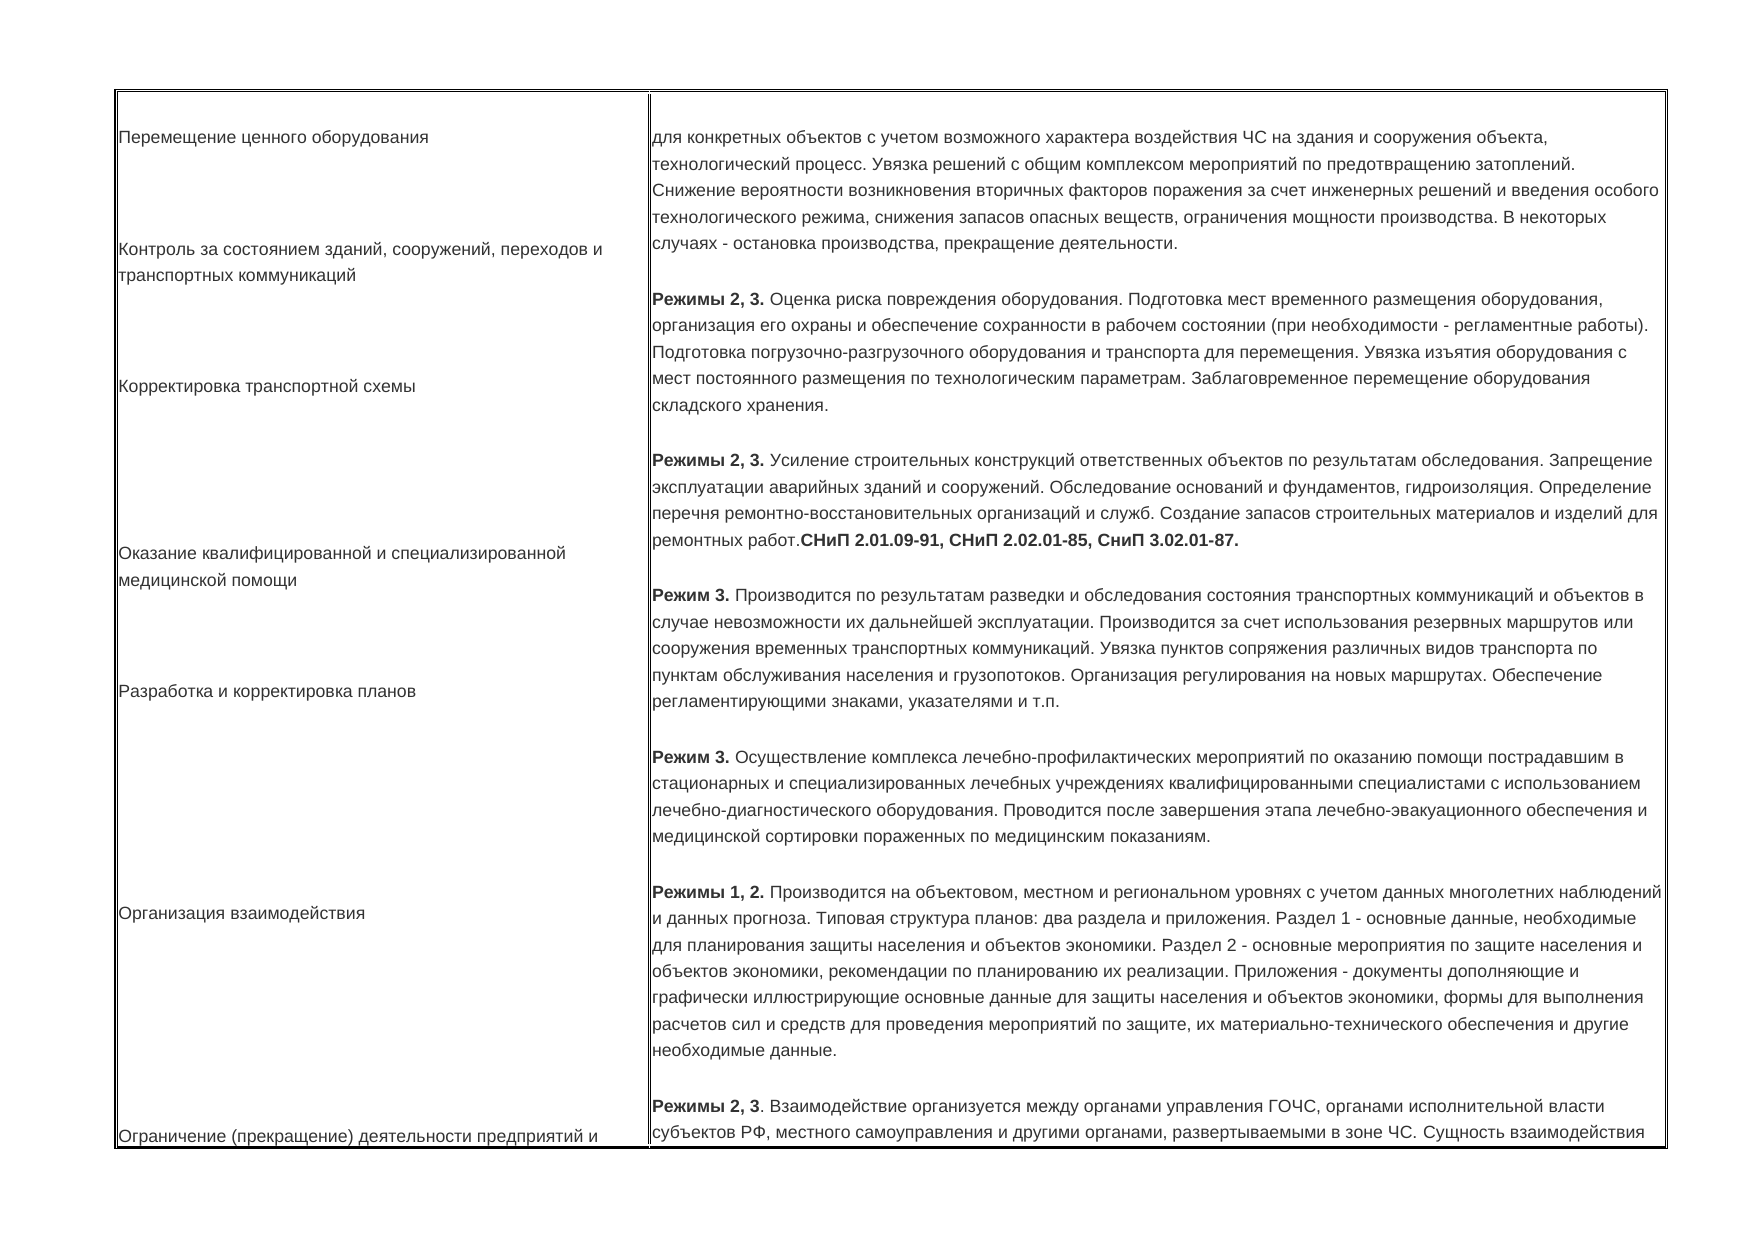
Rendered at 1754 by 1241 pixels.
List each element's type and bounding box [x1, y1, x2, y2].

table_cell [650, 92, 1665, 1146]
table_cell [118, 92, 649, 1146]
